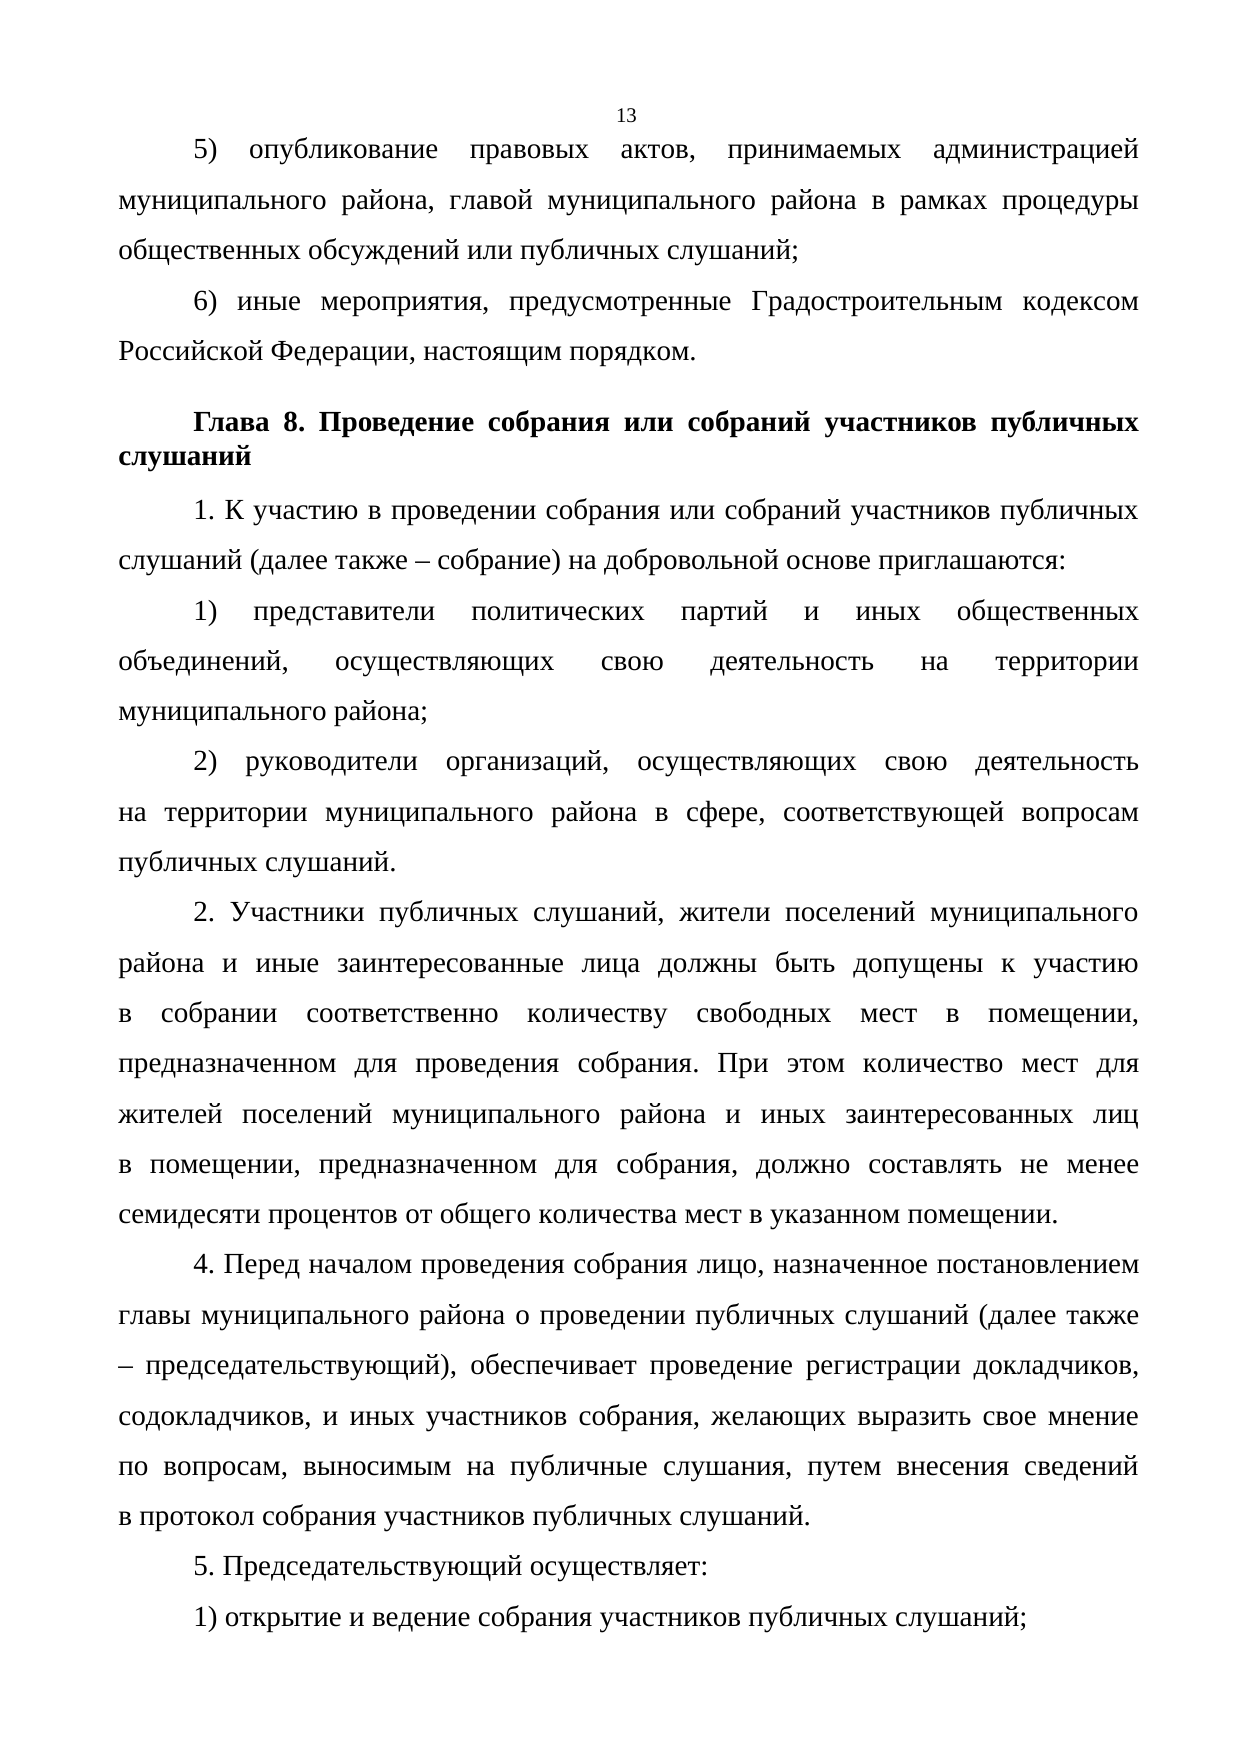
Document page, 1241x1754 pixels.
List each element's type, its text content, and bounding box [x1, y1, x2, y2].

text 1) представители политических партий и иных общественных объединений, осуществляющих свою деятельность на территории муниципального района; [118, 593, 1140, 727]
text 5) опубликование правовых актов, принимаемых администрацией муниципального района, главой муниципального района в рамках процедуры общественных обсуждений или публичных слушаний; [118, 132, 1140, 266]
text 1) открытие и ведение собрания участников публичных слушаний; [118, 1599, 1140, 1632]
text 2. Участники публичных слушаний, жители поселений муниципального района и иные заинтересованные лица должны быть допущены к участию в собрании соответственно количеству свободных мест в помещении, предназначенном для проведения собрания. При этом количество мест для жителей поселений муниципального района и иных заинтересованных лиц в помещении, предназначенном для собрания, должно составлять не менее семидесяти процентов от общего количества мест в указанном помещении. [118, 894, 1140, 1230]
text 6) иные мероприятия, предусмотренные Градостроительным кодексом Российской Федерации, настоящим порядком. [118, 283, 1140, 366]
text 5. Председательствующий осуществляет: [118, 1548, 1140, 1582]
text 4. Перед началом проведения собрания лицо, назначенное постановлением главы муниципального района о проведении публичных слушаний (далее также – председательствующий), обеспечивает проведение регистрации докладчиков, содокладчиков, и иных участников собрания, желающих выразить свое мнение по вопросам, выносимым на публичные слушания, путем внесения сведений в протокол собрания участников публичных слушаний. [118, 1247, 1140, 1532]
subtitle Глава 8. Проведение собрания или собраний участников публичных слушаний [118, 404, 1140, 471]
subtitle 1. К участию в проведении собрания или собраний участников публичных слушаний (далее также – собрание) на добровольной основе приглашаются: [118, 492, 1140, 576]
text 2) руководители организаций, осуществляющих свою деятельность на территории муниципального района в сфере, соответствующей вопросам публичных слушаний. [118, 743, 1140, 878]
